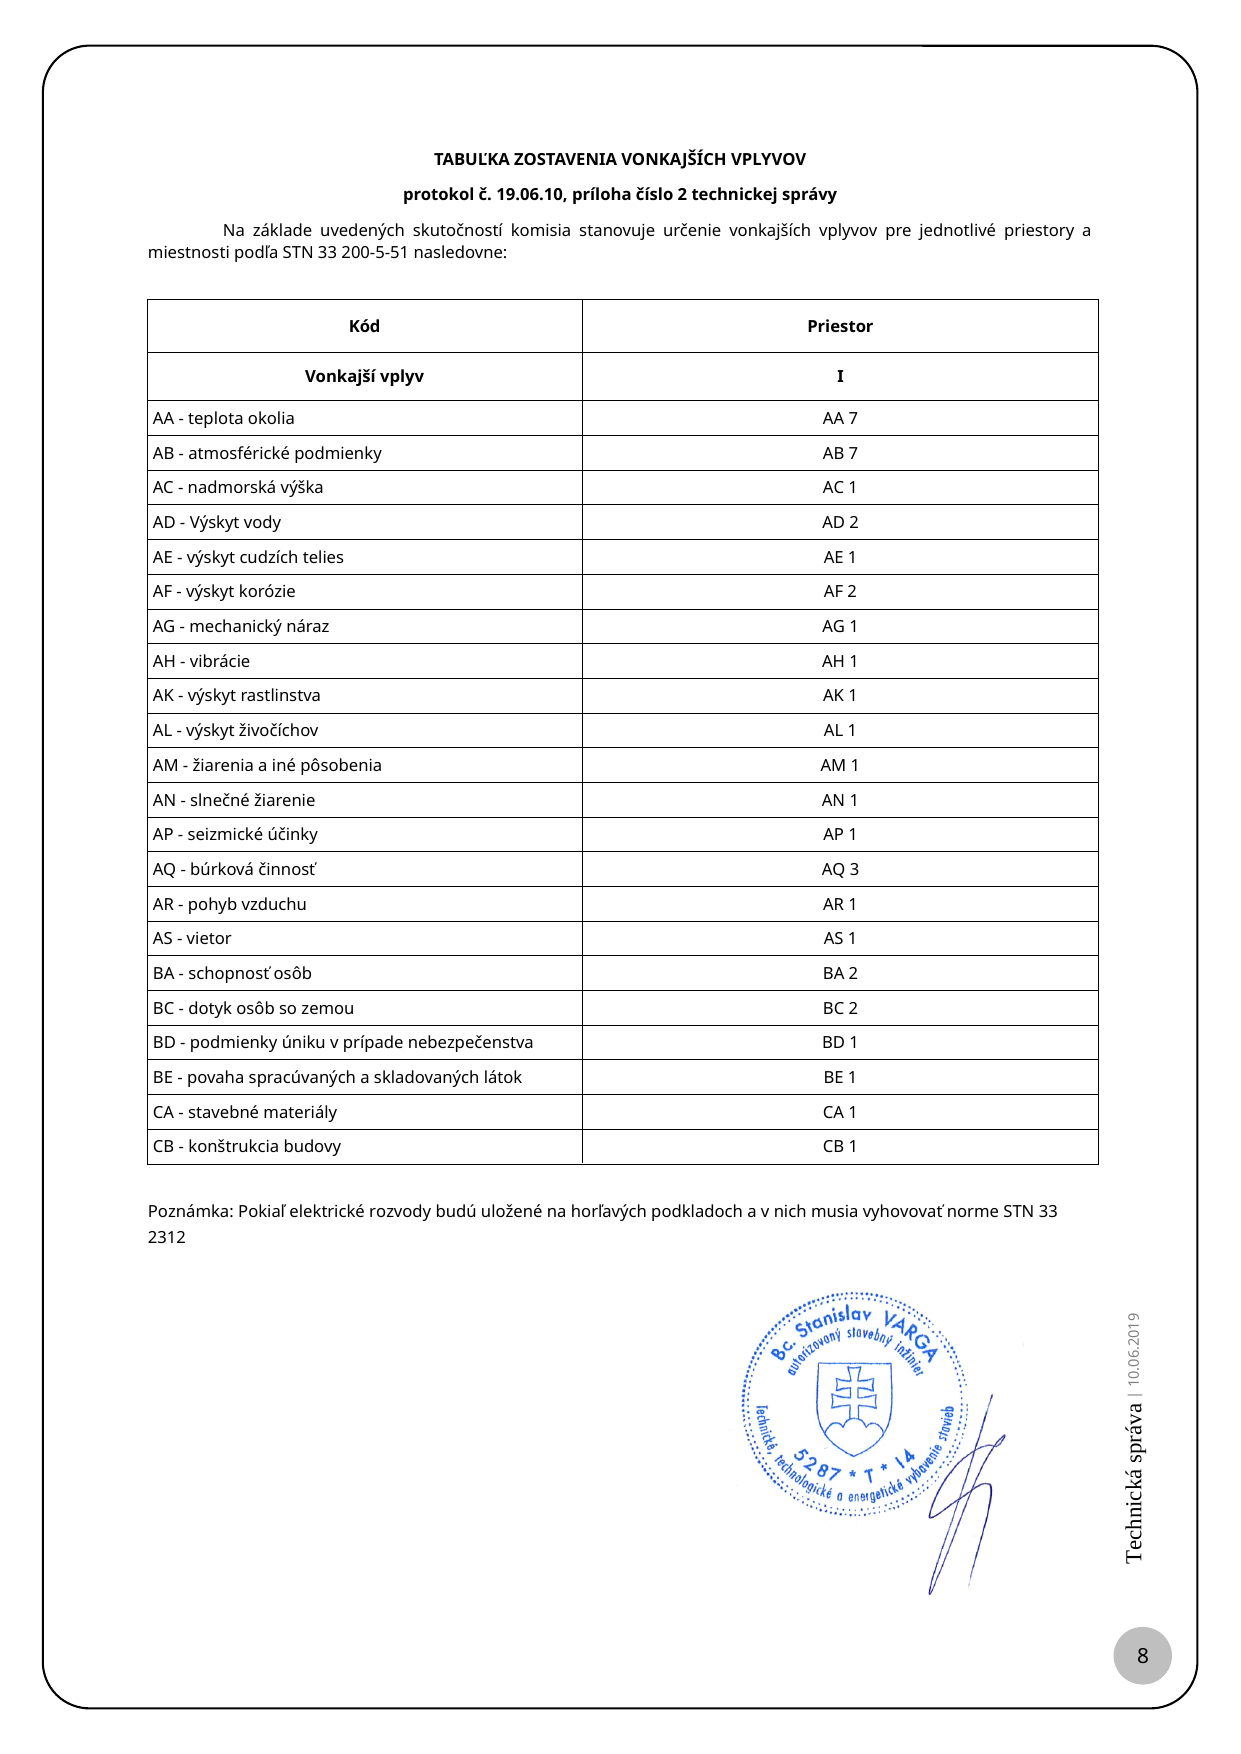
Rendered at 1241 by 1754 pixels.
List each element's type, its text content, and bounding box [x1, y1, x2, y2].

table_cell AC - nadmorská výška [148, 471, 582, 504]
table_cell CA - stavebné materiály [148, 1095, 582, 1129]
table_cell AM - žiarenia a iné pôsobenia [148, 748, 582, 782]
table_cell AF - výskyt korózie [148, 575, 582, 608]
table_cell I [583, 353, 1098, 400]
table_cell BA 2 [583, 956, 1098, 990]
table_cell AN 1 [583, 783, 1098, 817]
table_cell AQ - búrková činnosť [148, 852, 582, 886]
table_header Priestor [583, 300, 1098, 352]
table_cell AC 1 [583, 471, 1098, 504]
text Poznámka: Pokiaľ elektrické rozvody budú uložené na horľavých podkladoch a v nich musia vyhovovať norme STN 33 2312 [148, 1199, 1092, 1248]
table_cell CA 1 [583, 1095, 1098, 1129]
table_header Kód [148, 300, 582, 352]
table_cell BA - schopnosť osôb [148, 956, 582, 990]
table_cell AA - teplota okolia [148, 401, 582, 435]
table_cell AL 1 [583, 714, 1098, 747]
table_cell AH 1 [583, 644, 1098, 678]
table_cell BE - povaha spracúvaných a skladovaných látok [148, 1060, 582, 1094]
table_cell AG 1 [583, 610, 1098, 643]
table_cell AS - vietor [148, 922, 582, 955]
table_cell AA 7 [583, 401, 1098, 435]
picture [716, 1287, 1024, 1597]
table_cell AQ 3 [583, 852, 1098, 886]
table_cell CB - konštrukcia budovy [148, 1130, 582, 1163]
table_cell AB - atmosférické podmienky [148, 436, 582, 470]
table_cell AR 1 [583, 887, 1098, 921]
table_cell AE - výskyt cudzích telies [148, 540, 582, 574]
table_cell AF 2 [583, 575, 1098, 608]
table_cell AH - vibrácie [148, 644, 582, 678]
text protokol č. 19.06.10, príloha číslo 2 technickej správy [148, 183, 1092, 206]
table_cell AD - Výskyt vody [148, 505, 582, 539]
table_cell AP - seizmické účinky [148, 818, 582, 851]
text Na základe uvedených skutočností komisia stanovuje určenie vonkajších vplyvov pre jednotlivé priestory a miestnosti podľa STN 33 200-5-51 nasledovne: [148, 218, 1092, 263]
table_cell AG - mechanický náraz [148, 610, 582, 643]
table_cell CB 1 [583, 1130, 1098, 1163]
table_cell Vonkajší vplyv [148, 353, 582, 400]
table_cell BD 1 [583, 1026, 1098, 1059]
table_cell AR - pohyb vzduchu [148, 887, 582, 921]
table_cell AM 1 [583, 748, 1098, 782]
table_cell BC - dotyk osôb so zemou [148, 991, 582, 1025]
table_cell AK - výskyt rastlinstva [148, 679, 582, 712]
table_cell AK 1 [583, 679, 1098, 712]
table_cell AD 2 [583, 505, 1098, 539]
table_cell AB 7 [583, 436, 1098, 470]
table_cell AN - slnečné žiarenie [148, 783, 582, 817]
table_cell AE 1 [583, 540, 1098, 574]
table_cell BC 2 [583, 991, 1098, 1025]
table_cell BE 1 [583, 1060, 1098, 1094]
table_cell AS 1 [583, 922, 1098, 955]
table_cell AL - výskyt živočíchov [148, 714, 582, 747]
text TABUĽKA ZOSTAVENIA VONKAJŠÍCH VPLYVOV [148, 148, 1092, 170]
table_cell AP 1 [583, 818, 1098, 851]
table_cell BD - podmienky úniku v prípade nebezpečenstva [148, 1026, 582, 1059]
